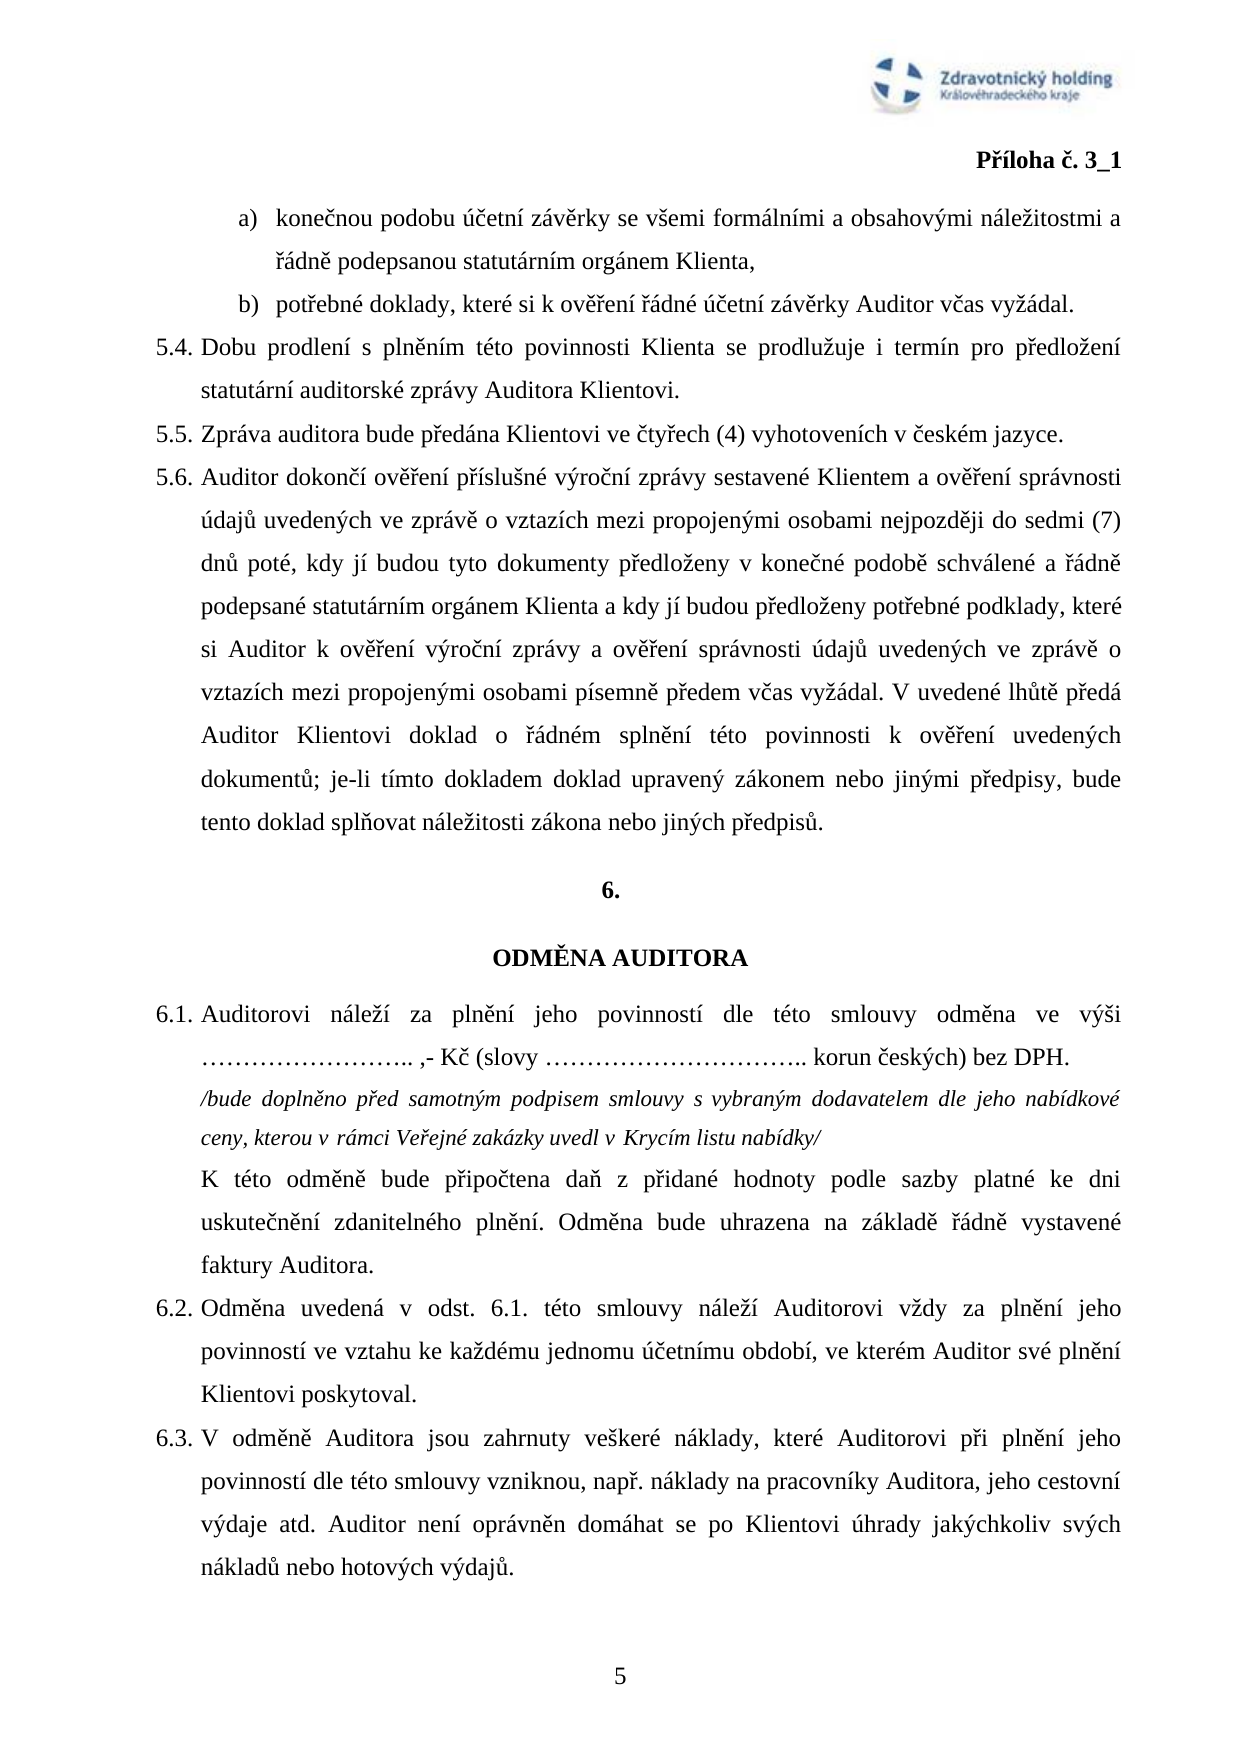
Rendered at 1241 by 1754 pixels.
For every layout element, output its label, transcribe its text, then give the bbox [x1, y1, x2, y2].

list Odměna uvedená v odst. 6.1. této smlouvy náleží Auditorovi vždy za plnění jeho povinností ve vztahu ke každému jednomu účetnímu období, ve kterém Auditor své plnění Klientovi poskytoval. [156, 1293, 1122, 1408]
list K této odměně bude připočtena daň z přidané hodnoty podle sazby platné ke dni uskutečnění zdanitelného plnění. Odměna bude uhrazena na základě řádně vystavené faktury Auditora. [201, 1164, 1122, 1279]
list konečnou podobu účetní závěrky se všemi formálními a obsahovými náležitostmi a řádně podepsanou statutárním orgánem Klienta, [238, 203, 1122, 275]
list Auditorovi náleží za plnění jeho povinností dle této smlouvy odměna ve výši …………………….. ,- Kč (slovy ………………………….. korun českých) bez DPH. [156, 999, 1122, 1071]
picture [846, 39, 1137, 133]
list V odměně Auditora jsou zahrnuty veškeré náklady, které Auditorovi při plnění jeho povinností dle této smlouvy vzniknou, např. náklady na pracovníky Auditora, jeho cestovní výdaje atd. Auditor není oprávněn domáhat se po Klientovi úhrady jakýchkoliv svých nákladů nebo hotových výdajů. [156, 1423, 1122, 1581]
subtitle ODMĚNA AUDITORA [118, 943, 1122, 972]
list Zpráva auditora bude předána Klientovi ve čtyřech (4) vyhotoveních v českém jazyce. [156, 419, 1122, 447]
list /bude doplněno před samotným podpisem smlouvy s vybraným dodavatelem dle jeho nabídkové ceny, kterou v rámci Veřejné zakázky uvedl v Krycím listu nabídky/ [201, 1085, 1122, 1151]
list Dobu prodlení s plněním této povinnosti Klienta se prodlužuje i termín pro předložení statutární auditorské zprávy Auditora Klientovi. [156, 332, 1122, 404]
list potřebné doklady, které si k ověření řádné účetní závěrky Auditor včas vyžádal. [238, 289, 1122, 318]
list Auditor dokončí ověření příslušné výroční zprávy sestavené Klientem a ověření správnosti údajů uvedených ve zprávě o vztazích mezi propojenými osobami nejpozději do sedmi (7) dnů poté, kdy jí budou tyto dokumenty předloženy v konečné podobě schválené a řádně podepsané statutárním orgánem Klienta a kdy jí budou předloženy potřebné podklady, které si Auditor k ověření výroční zprávy a ověření správnosti údajů uvedených ve zprávě o vztazích mezi propojenými osobami písemně předem včas vyžádal. V uvedené lhůtě předá Auditor Klientovi doklad o řádném splnění této povinnosti k ověření uvedených dokumentů; je-li tímto dokladem doklad upravený zákonem nebo jinými předpisy, bude tento doklad splňovat náležitosti zákona nebo jiných předpisů. [156, 462, 1122, 836]
